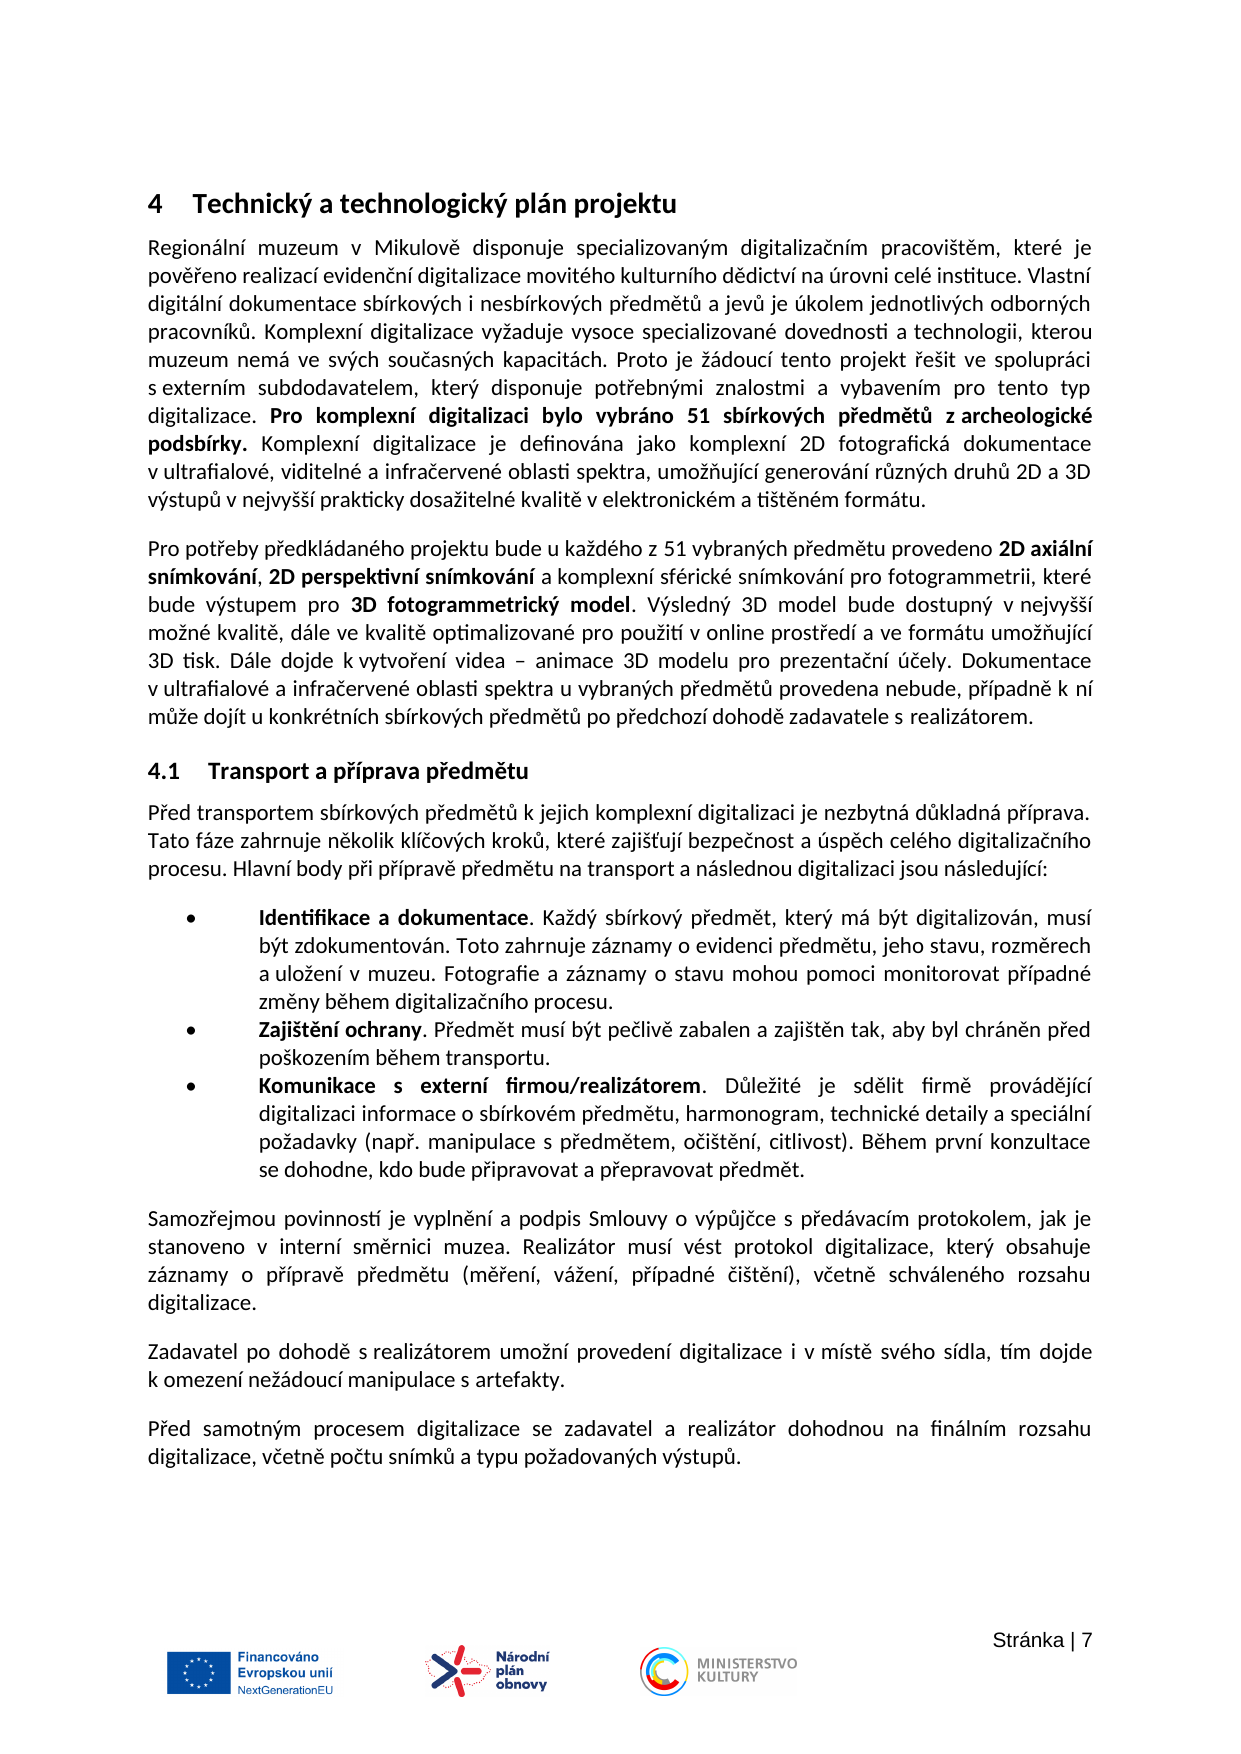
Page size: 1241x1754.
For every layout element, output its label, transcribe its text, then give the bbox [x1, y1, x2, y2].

list Identifikace a dokumentace. Každý sbírkový předmět, který má být digitalizován, musí být zdokumentován. Toto zahrnuje záznamy o evidenci předmětu, jeho stavu, rozměrech a uložení v muzeu. Fotografie a záznamy o stavu mohou pomoci monitorovat případné změny během digitalizačního procesu. [185, 903, 1093, 1015]
text Regionální muzeum v Mikulově disponuje specializovaným digitalizačním pracovištěm, které je pověřeno realizací evidenční digitalizace movitého kulturního dědictví na úrovni celé instituce. Vlastní digitální dokumentace sbírkových i nesbírkových předmětů a jevů je úkolem jednotlivých odborných pracovníků. Komplexní digitalizace vyžaduje vysoce specializované dovednosti a technologii, kterou muzeum nemá ve svých současných kapacitách. Proto je žádoucí tento projekt řešit ve spolupráci s externím subdodavatelem, který disponuje potřebnými znalostmi a vybavením pro tento typ digitalizace. Pro komplexní digitalizaci bylo vybráno 51 sbírkových předmětů z archeologické podsbírky. Komplexní digitalizace je definována jako komplexní 2D fotografická dokumentace v ultrafialové, viditelné a infračervené oblasti spektra, umožňující generování různých druhů 2D a 3D výstupů v nejvyšší prakticky dosažitelné kvalitě v elektronickém a tištěném formátu. [148, 233, 1093, 513]
picture [161, 1648, 344, 1697]
picture [640, 1647, 797, 1696]
picture [425, 1645, 550, 1697]
subtitle Technický a technologický plán projektu [148, 185, 1093, 221]
text Pro potřeby předkládaného projektu bude u každého z 51 vybraných předmětu provedeno 2D axiální snímkování, 2D perspektivní snímkování a komplexní sférické snímkování pro fotogrammetrii, které bude výstupem pro 3D fotogrammetrický model. Výsledný 3D model bude dostupný v nejvyšší možné kvalitě, dále ve kvalitě optimalizované pro použití v online prostředí a ve formátu umožňující 3D tisk. Dále dojde k vytvoření videa – animace 3D modelu pro prezentační účely. Dokumentace v ultrafialové a infračervené oblasti spektra u vybraných předmětů provedena nebude, případně k ní může dojít u konkrétních sbírkových předmětů po předchozí dohodě zadavatele s realizátorem. [148, 534, 1093, 730]
list Komunikace s externí firmou/realizátorem. Důležité je sdělit firmě provádějící digitalizaci informace o sbírkovém předmětu, harmonogram, technické detaily a speciální požadavky (např. manipulace s předmětem, očištění, citlivost). Během první konzultace se dohodne, kdo bude připravovat a přepravovat předmět. [185, 1071, 1093, 1183]
subtitle Transport a příprava předmětu [148, 755, 1093, 786]
text Samozřejmou povinností je vyplnění a podpis Smlouvy o výpůjčce s předávacím protokolem, jak je stanoveno v interní směrnici muzea. Realizátor musí vést protokol digitalizace, který obsahuje záznamy o přípravě předmětu (měření, vážení, případné čištění), včetně schváleného rozsahu digitalizace. [148, 1204, 1093, 1316]
text Před transportem sbírkových předmětů k jejich komplexní digitalizaci je nezbytná důkladná příprava. Tato fáze zahrnuje několik klíčových kroků, které zajišťují bezpečnost a úspěch celého digitalizačního procesu. Hlavní body při přípravě předmětu na transport a následnou digitalizaci jsou následující: [148, 798, 1093, 882]
list Zajištění ochrany. Předmět musí být pečlivě zabalen a zajištěn tak, aby byl chráněn před poškozením během transportu. [185, 1015, 1093, 1071]
text Před samotným procesem digitalizace se zadavatel a realizátor dohodnou na finálním rozsahu digitalizace, včetně počtu snímků a typu požadovaných výstupů. [148, 1414, 1093, 1470]
text Zadavatel po dohodě s realizátorem umožní provedení digitalizace i v místě svého sídla, tím dojde k omezení nežádoucí manipulace s artefakty. [148, 1337, 1093, 1393]
